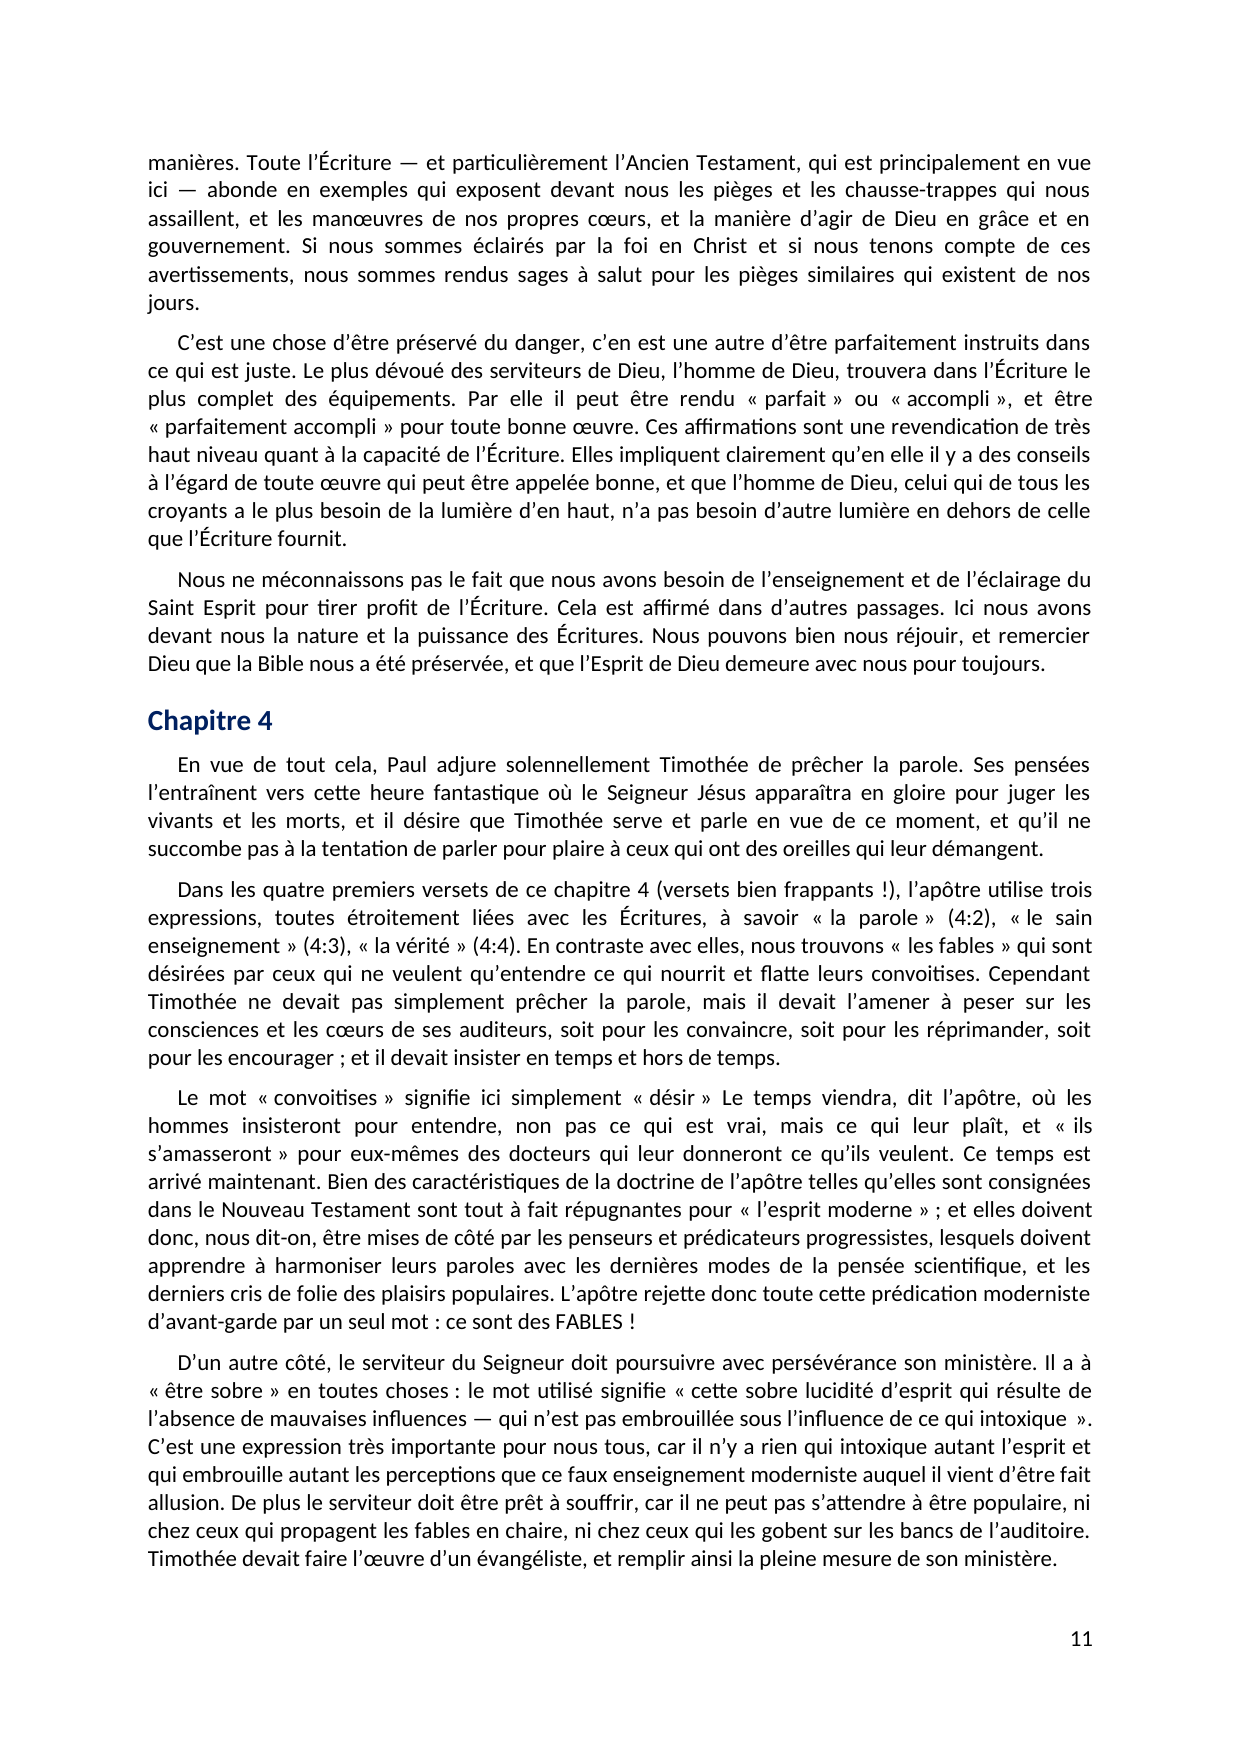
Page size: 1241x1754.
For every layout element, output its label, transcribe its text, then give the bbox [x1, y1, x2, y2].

subtitle Chapitre 4 [148, 702, 1093, 738]
text C’est une chose d’être préservé du danger, c’en est une autre d’être parfaitement instruits dans ce qui est juste. Le plus dévoué des serviteurs de Dieu, l’homme de Dieu, trouvera dans l’Écriture le plus complet des équipements. Par elle il peut être rendu « parfait » ou « accompli », et être « parfaitement accompli » pour toute bonne œuvre. Ces affirmations sont une revendication de très haut niveau quant à la capacité de l’Écriture. Elles impliquent clairement qu’en elle il y a des conseils à l’égard de toute œuvre qui peut être appelée bonne, et que l’homme de Dieu, celui qui de tous les croyants a le plus besoin de la lumière d’en haut, n’a pas besoin d’autre lumière en dehors de celle que l’Écriture fournit. [148, 328, 1093, 552]
text Dans les quatre premiers versets de ce chapitre 4 (versets bien frappants !), l’apôtre utilise trois expressions, toutes étroitement liées avec les Écritures, à savoir « la parole » (4:2), « le sain enseignement » (4:3), « la vérité » (4:4). En contraste avec elles, nous trouvons « les fables » qui sont désirées par ceux qui ne veulent qu’entendre ce qui nourrit et flatte leurs convoitises. Cependant Timothée ne devait pas simplement prêcher la parole, mais il devait l’amener à peser sur les consciences et les cœurs de ses auditeurs, soit pour les convaincre, soit pour les réprimander, soit pour les encourager ; et il devait insister en temps et hors de temps. [148, 875, 1093, 1071]
text D’un autre côté, le serviteur du Seigneur doit poursuivre avec persévérance son ministère. Il a à « être sobre » en toutes choses : le mot utilisé signifie « cette sobre lucidité d’esprit qui résulte de l’absence de mauvaises influences — qui n’est pas embrouillée sous l’influence de ce qui intoxique ». C’est une expression très importante pour nous tous, car il n’y a rien qui intoxique autant l’esprit et qui embrouille autant les perceptions que ce faux enseignement moderniste auquel il vient d’être fait allusion. De plus le serviteur doit être prêt à souffrir, car il ne peut pas s’attendre à être populaire, ni chez ceux qui propagent les fables en chaire, ni chez ceux qui les gobent sur les bancs de l’auditoire. Timothée devait faire l’œuvre d’un évangéliste, et remplir ainsi la pleine mesure de son ministère. [148, 1348, 1093, 1572]
text Nous ne méconnaissons pas le fait que nous avons besoin de l’enseignement et de l’éclairage du Saint Esprit pour tirer profit de l’Écriture. Cela est affirmé dans d’autres passages. Ici nous avons devant nous la nature et la puissance des Écritures. Nous pouvons bien nous réjouir, et remercier Dieu que la Bible nous a été préservée, et que l’Esprit de Dieu demeure avec nous pour toujours. [148, 565, 1093, 677]
text En vue de tout cela, Paul adjure solennellement Timothée de prêcher la parole. Ses pensées l’entraînent vers cette heure fantastique où le Seigneur Jésus apparaîtra en gloire pour juger les vivants et les morts, et il désire que Timothée serve et parle en vue de ce moment, et qu’il ne succombe pas à la tentation de parler pour plaire à ceux qui ont des oreilles qui leur démangent. [148, 750, 1093, 862]
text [148, 148, 1093, 316]
text Le mot « convoitises » signifie ici simplement « désir » Le temps viendra, dit l’apôtre, où les hommes insisteront pour entendre, non pas ce qui est vrai, mais ce qui leur plaît, et « ils s’amasseront » pour eux-mêmes des docteurs qui leur donneront ce qu’ils veulent. Ce temps est arrivé maintenant. Bien des caractéristiques de la doctrine de l’apôtre telles qu’elles sont consignées dans le Nouveau Testament sont tout à fait répugnantes pour « l’esprit moderne » ; et elles doivent donc, nous dit-on, être mises de côté par les penseurs et prédicateurs progressistes, lesquels doivent apprendre à harmoniser leurs paroles avec les dernières modes de la pensée scientifique, et les derniers cris de folie des plaisirs populaires. L’apôtre rejette donc toute cette prédication moderniste d’avant-garde par un seul mot : ce sont des FABLES ! [148, 1083, 1093, 1336]
